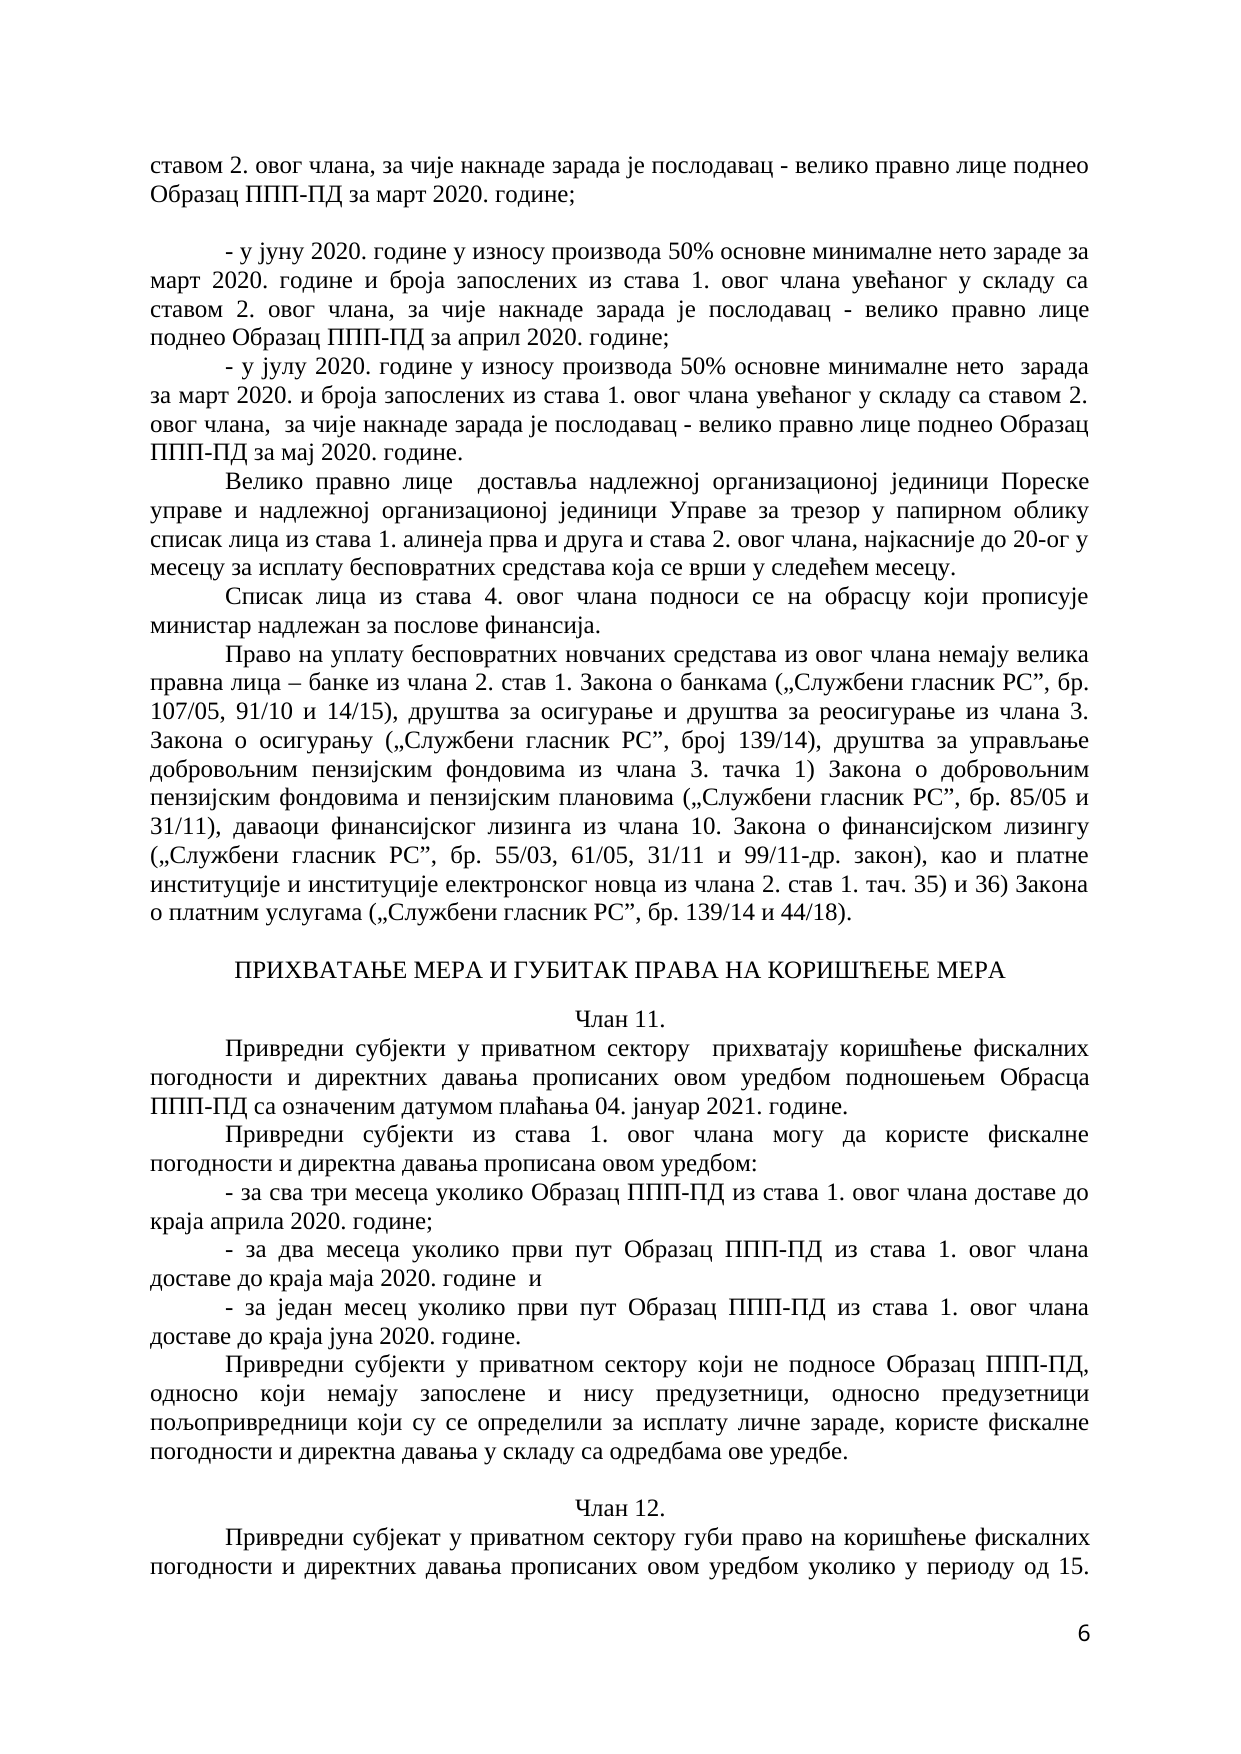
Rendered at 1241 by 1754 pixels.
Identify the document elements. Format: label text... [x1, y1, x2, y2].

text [150, 1522, 1090, 1579]
text - у јуну 2020. године у износу производа 50% основне минималне нето зараде за март 2020. године и броја запослених из става 1. овог члана увећаног у складу са ставом 2. овог члана, за чије накнаде зарада је послодавац - велико правно лице поднео Образац ППП-ПД за април 2020. године; [150, 236, 1090, 351]
text Привредни субјекти у приватном сектору прихватају коришћење фискалних погодности и директних давања прописаних овом уредбом подношењем Обрасца ППП-ПД са означеним датумом плаћања 04. јануар 2021. године. [150, 1033, 1090, 1119]
text Велико правно лице доставља надлежној организационој јединици Пореске управе и надлежној организационој јединици Управе за трезор у папирном облику списак лица из става 1. алинеја прва и друга и става 2. овог члана, најкасније до 20-ог у месецу за исплату бесповратних средстава која се врши у следећем месецу. [150, 466, 1090, 581]
text - за два месеца уколико први пут Образац ППП-ПД из става 1. овог члана доставе до краја маја 2020. године и [150, 1234, 1090, 1292]
text Члан 11. [150, 1004, 1090, 1033]
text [150, 150, 1090, 207]
text Право на уплату бесповратних новчаних средстава из овог члана немају велика правна лица – банке из члана 2. став 1. Закона о банкама („Службени гласник РС”, бр. 107/05, 91/10 и 14/15), друштва за осигурање и друштва за реосигурање из члана 3. Закона о осигурању („Службени гласник РС”, број 139/14), друштва за управљање добровољним пензијским фондовима из члана 3. тачка 1) Закона о добровољним пензијским фондовима и пензијским плановима („Службени гласник РС”, бр. 85/05 и 31/11), даваоци финансијског лизинга из члана 10. Закона о финансијском лизингу („Службени гласник РС”, бр. 55/03, 61/05, 31/11 и 99/11-др. закон), као и платне институције и институције електронског новца из члана 2. став 1. тач. 35) и 36) Закона о платним услугама („Службени гласник РС”, бр. 139/14 и 44/18). [150, 639, 1090, 926]
text Привредни субјекти из става 1. овог члана могу да користе фискалне погодности и директна давања прописана овом уредбом: [150, 1119, 1090, 1177]
text - за сва три месеца уколико Образац ППП-ПД из става 1. овог члана доставе до краја априла 2020. године; [150, 1177, 1090, 1234]
text - у јулу 2020. године у износу производа 50% основне минималне нето зарада за март 2020. и броја запослених из става 1. овог члана увећаног у складу са ставом 2. овог члана, за чије накнаде зарада је послодавац - велико правно лице поднео Образац ППП-ПД за мај 2020. године. [150, 351, 1090, 466]
text Привредни субјекти у приватном сектору који не подносе Образац ППП-ПД, односно који немају запослене и нису предузетници, односно предузетници пољопривредници који су се определили за исплату личне зараде, користе фискалне погодности и директна давања у складу са одредбама ове уредбе. [150, 1349, 1090, 1464]
text - за један месец уколико први пут Образац ППП-ПД из става 1. овог члана доставе до краја јуна 2020. године. [150, 1292, 1090, 1349]
text ПРИХВАТАЊЕ МЕРА И ГУБИТАК ПРАВА НА КОРИШЋЕЊЕ МЕРА [150, 955, 1090, 984]
text Списак лица из става 4. овог члана подноси се на обрасцу који прописује министар надлежан за послове финансија. [150, 581, 1090, 639]
text Члан 12. [150, 1493, 1090, 1522]
